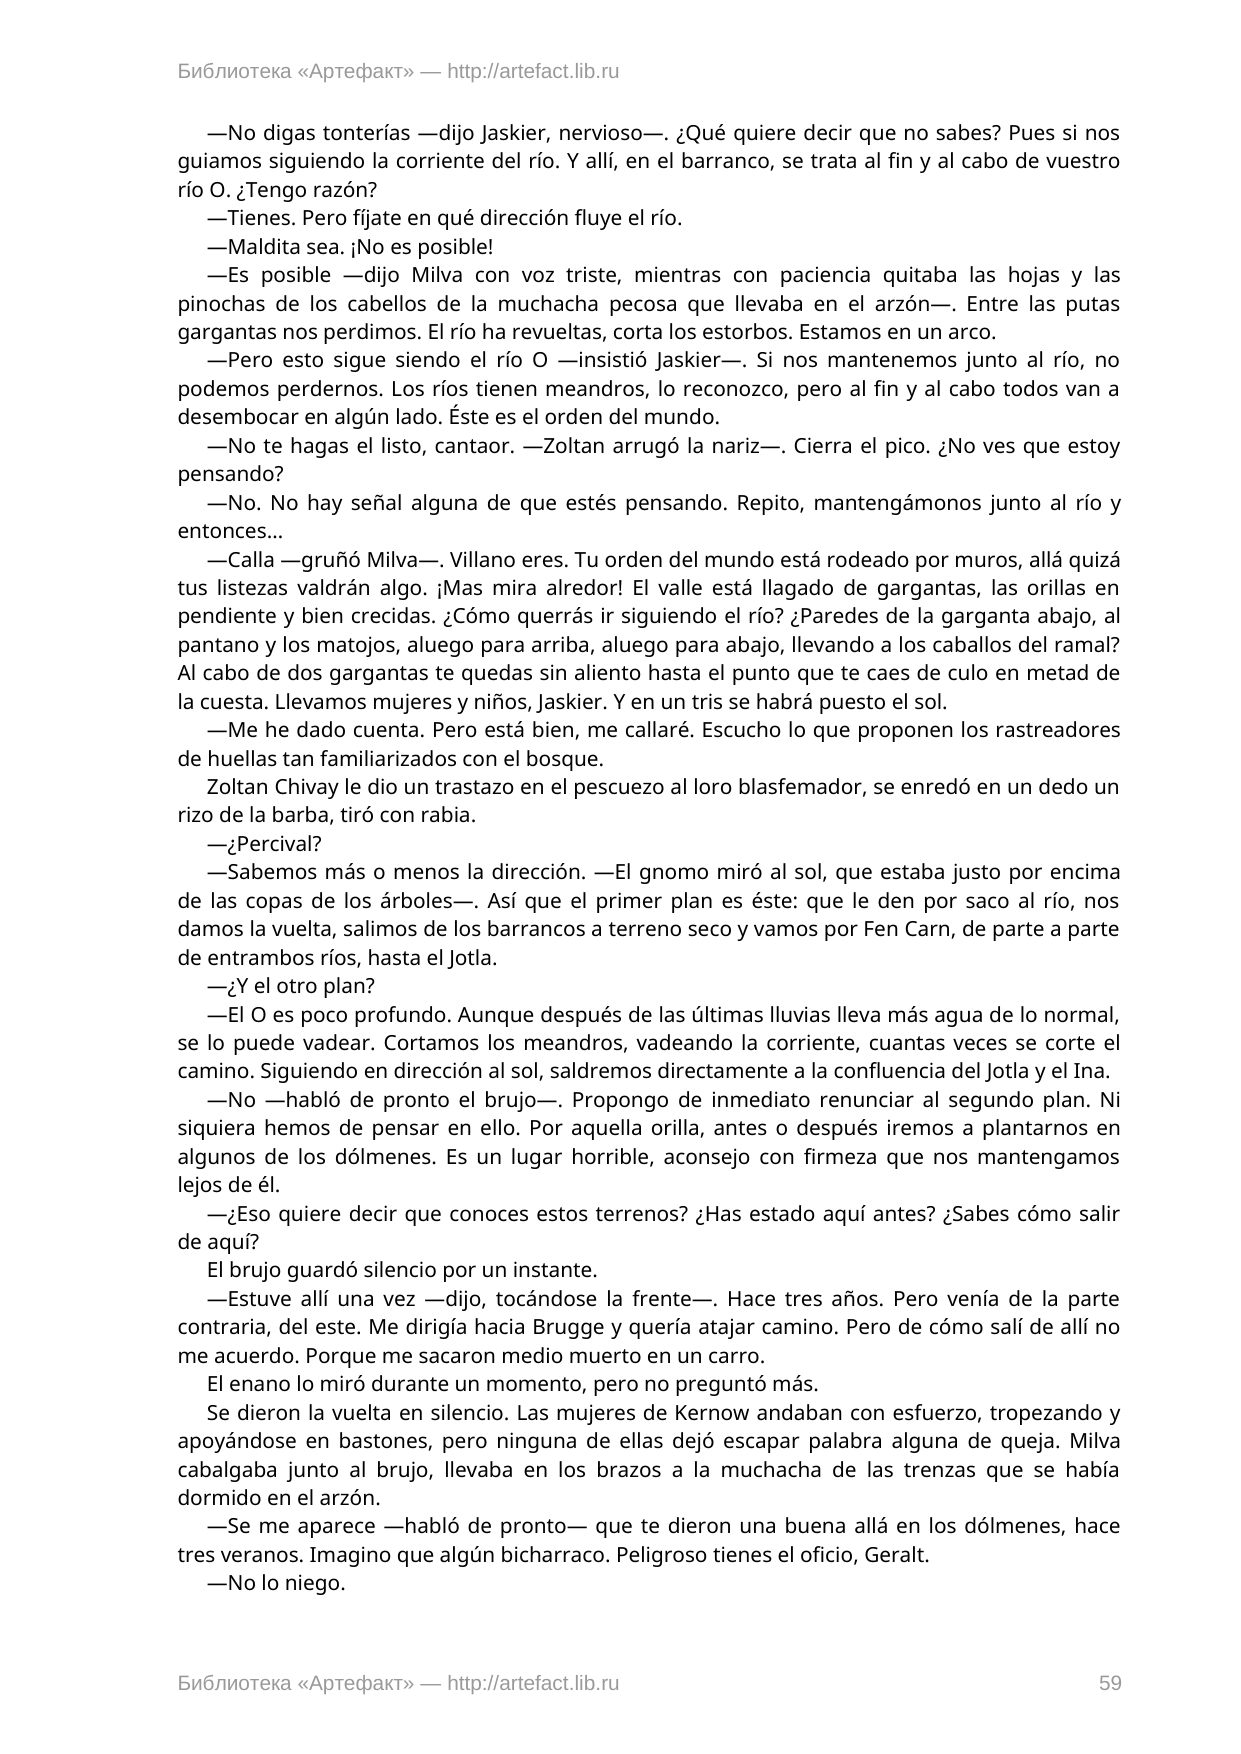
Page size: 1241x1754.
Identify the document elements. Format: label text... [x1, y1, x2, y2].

text —Tienes. Pero fíjate en qué dirección fluye el río. [177, 203, 1122, 232]
text —El O es poco profundo. Aunque después de las últimas lluvias lleva más agua de lo normal, se lo puede vadear. Cortamos los meandros, vadeando la corriente, cuantas veces se corte el camino. Siguiendo en dirección al sol, saldremos directamente a la confluencia del Jotla y el Ina. [177, 1000, 1122, 1085]
text —¿Percival? [177, 829, 1122, 857]
text —No digas tonterías —dijo Jaskier, nervioso—. ¿Qué quiere decir que no sabes? Pues si nos guiamos siguiendo la corriente del río. Y allí, en el barranco, se trata al fin y al cabo de vuestro río O. ¿Tengo razón? [177, 118, 1122, 203]
text —No lo niego. [177, 1568, 1122, 1597]
text —No —habló de pronto el brujo—. Propongo de inmediato renunciar al segundo plan. Ni siquiera hemos de pensar en ello. Por aquella orilla, antes o después iremos a plantarnos en algunos de los dólmenes. Es un lugar horrible, aconsejo con firmeza que nos mantengamos lejos de él. [177, 1085, 1122, 1199]
text Se dieron la vuelta en silencio. Las mujeres de Kernow andaban con esfuerzo, tropezando y apoyándose en bastones, pero ninguna de ellas dejó escapar palabra alguna de queja. Milva cabalgaba junto al brujo, llevaba en los brazos a la muchacha de las trenzas que se había dormido en el arzón. [177, 1398, 1122, 1512]
text —Es posible —dijo Milva con voz triste, mientras con paciencia quitaba las hojas y las pinochas de los cabellos de la muchacha pecosa que llevaba en el arzón—. Entre las putas gargantas nos perdimos. El río ha revueltas, corta los estorbos. Estamos en un arco. [177, 260, 1122, 346]
text —Me he dado cuenta. Pero está bien, me callaré. Escucho lo que proponen los rastreadores de huellas tan familiarizados con el bosque. [177, 715, 1122, 772]
text —Pero esto sigue siendo el río O —insistió Jaskier—. Si nos mantenemos junto al río, no podemos perdernos. Los ríos tienen meandros, lo reconozco, pero al fin y al cabo todos van a desembocar en algún lado. Éste es el orden del mundo. [177, 346, 1122, 431]
text —Sabemos más o menos la dirección. —El gnomo miró al sol, que estaba justo por encima de las copas de los árboles—. Así que el primer plan es éste: que le den por saco al río, nos damos la vuelta, salimos de los barrancos a terreno seco y vamos por Fen Carn, de parte a parte de entrambos ríos, hasta el Jotla. [177, 857, 1122, 971]
text —¿Eso quiere decir que conoces estos terrenos? ¿Has estado aquí antes? ¿Sabes cómo salir de aquí? [177, 1199, 1122, 1256]
text —No. No hay señal alguna de que estés pensando. Repito, mantengámonos junto al río y entonces… [177, 488, 1122, 545]
text —Estuve allí una vez —dijo, tocándose la frente—. Hace tres años. Pero venía de la parte contraria, del este. Me dirigía hacia Brugge y quería atajar camino. Pero de cómo salí de allí no me acuerdo. Porque me sacaron medio muerto en un carro. [177, 1284, 1122, 1369]
text Zoltan Chivay le dio un trastazo en el pescuezo al loro blasfemador, se enredó en un dedo un rizo de la barba, tiró con rabia. [177, 772, 1122, 829]
text —Calla —gruñó Milva—. Villano eres. Tu orden del mundo está rodeado por muros, allá quizá tus listezas valdrán algo. ¡Mas mira alredor! El valle está llagado de gargantas, las orillas en pendiente y bien crecidas. ¿Cómo querrás ir siguiendo el río? ¿Paredes de la garganta abajo, al pantano y los matojos, aluego para arriba, aluego para abajo, llevando a los caballos del ramal? Al cabo de dos gargantas te quedas sin aliento hasta el punto que te caes de culo en metad de la cuesta. Llevamos mujeres y niños, Jaskier. Y en un tris se habrá puesto el sol. [177, 545, 1122, 715]
text —No te hagas el listo, cantaor. —Zoltan arrugó la nariz—. Cierra el pico. ¿No ves que estoy pensando? [177, 431, 1122, 488]
text —¿Y el otro plan? [177, 971, 1122, 1000]
text —Se me aparece —habló de pronto— que te dieron una buena allá en los dólmenes, hace tres veranos. Imagino que algún bicharraco. Peligroso tienes el oficio, Geralt. [177, 1512, 1122, 1568]
text —Maldita sea. ¡No es posible! [177, 232, 1122, 260]
text El brujo guardó silencio por un instante. [177, 1256, 1122, 1284]
text El enano lo miró durante un momento, pero no preguntó más. [177, 1369, 1122, 1398]
